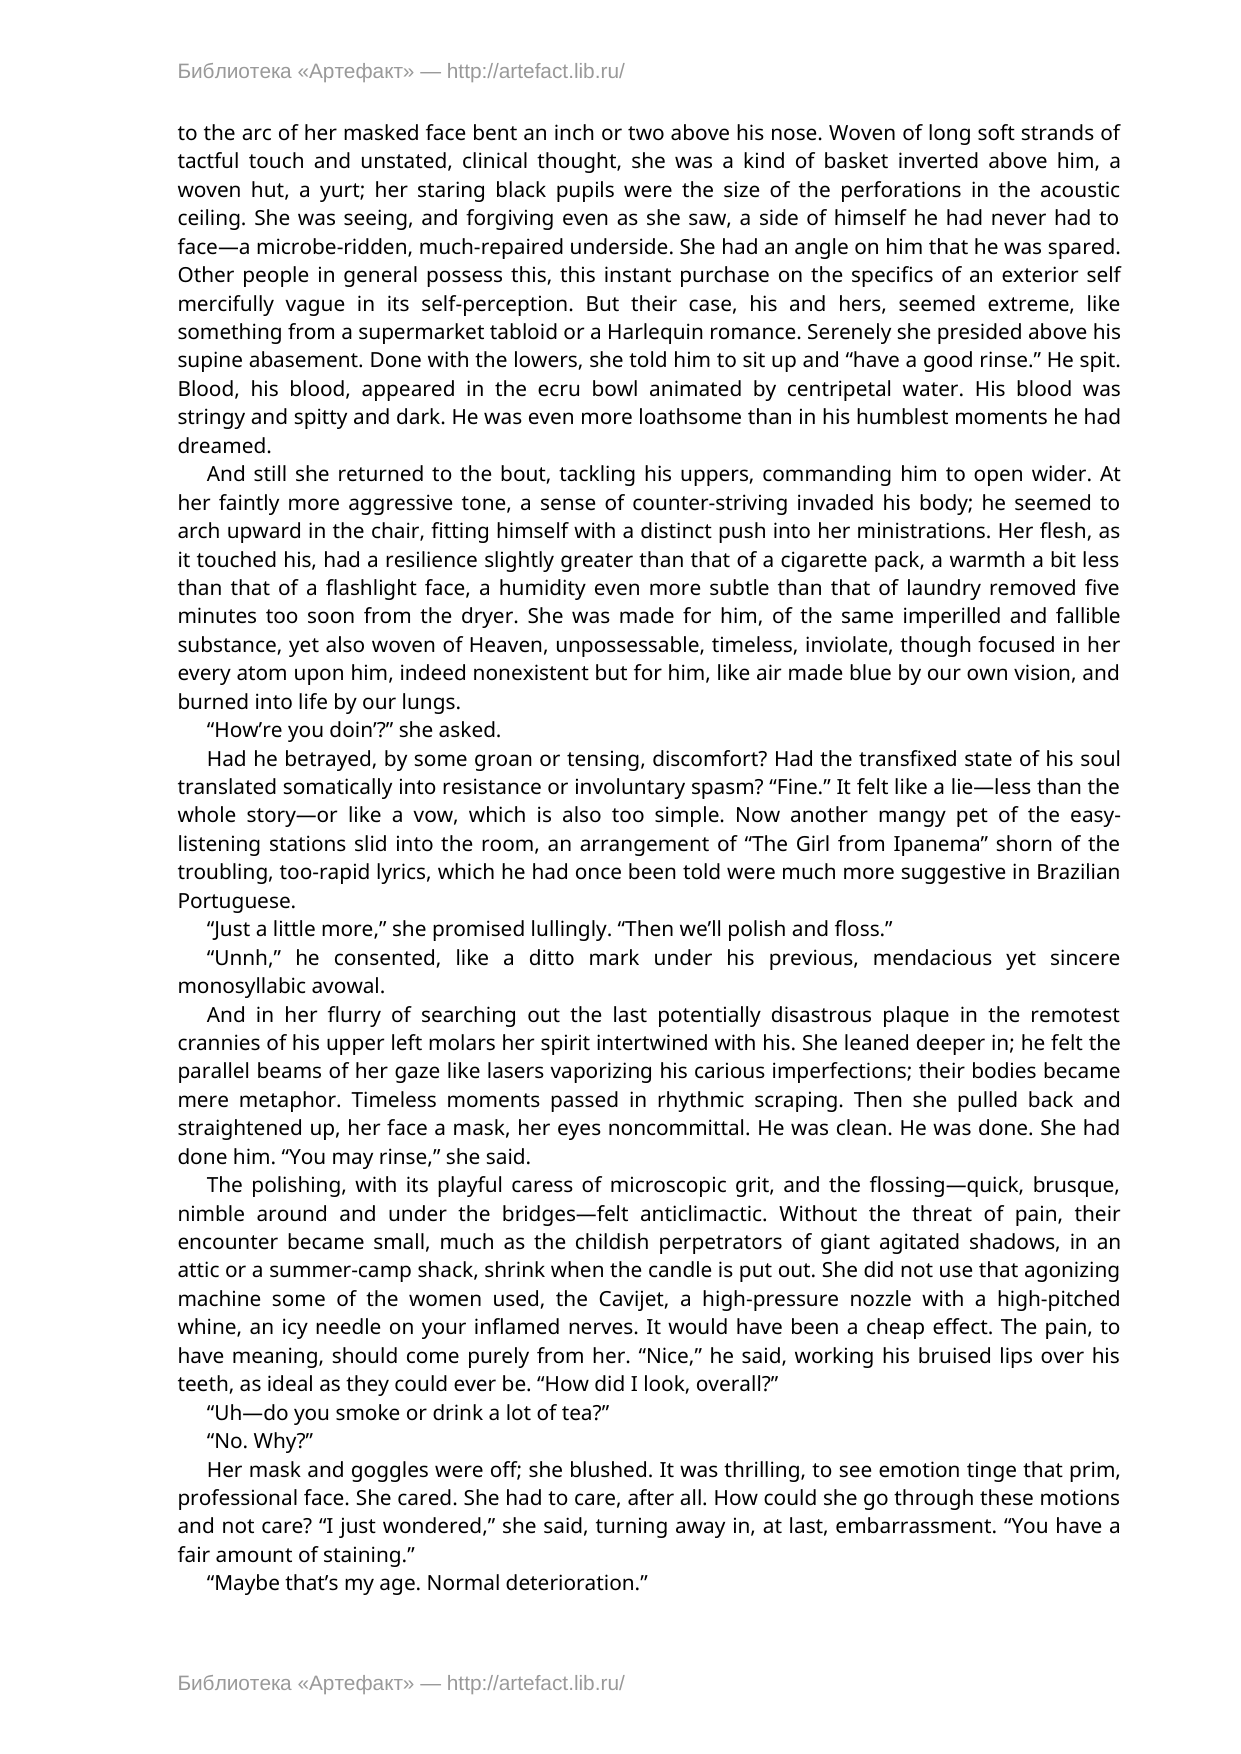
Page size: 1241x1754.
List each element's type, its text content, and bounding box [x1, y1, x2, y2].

text “Uh—do you smoke or drink a lot of tea?” [177, 1398, 1122, 1426]
text “Maybe that’s my age. Normal deterioration.” [177, 1568, 1122, 1597]
text “Unnh,” he consented, like a ditto mark under his previous, mendacious yet sincere monosyllabic avowal. [177, 943, 1122, 1000]
text “No. Why?” [177, 1426, 1122, 1455]
text Her mask and goggles were off; she blushed. It was thrilling, to see emotion tinge that prim, professional face. She cared. She had to care, after all. How could she go through these motions and not care? “I just wondered,” she said, turning away in, at last, embarrassment. “You have a fair amount of staining.” [177, 1455, 1122, 1568]
text And still she returned to the bout, tackling his uppers, commanding him to open wider. At her faintly more aggressive tone, a sense of counter-striving invaded his body; he seemed to arch upward in the chair, fitting himself with a distinct push into her ministrations. Her flesh, as it touched his, had a resilience slightly greater than that of a cigarette pack, a warmth a bit less than that of a flashlight face, a humidity even more subtle than that of laundry removed five minutes too soon from the dryer. She was made for him, of the same imperilled and fallible substance, yet also woven of Heaven, unpossessable, timeless, inviolate, though focused in her every atom upon him, indeed nonexistent but for him, like air made blue by our own vision, and burned into life by our lungs. [177, 459, 1122, 715]
text And in her flurry of searching out the last potentially disastrous plaque in the remotest crannies of his upper left molars her spirit intertwined with his. She leaned deeper in; he felt the parallel beams of her gaze like lasers vaporizing his carious imperfections; their bodies became mere metaphor. Timeless moments passed in rhythmic scraping. Then she pulled back and straightened up, her face a mask, her eyes noncommittal. He was clean. He was done. She had done him. “You may rinse,” she said. [177, 1000, 1122, 1170]
text The polishing, with its playful caress of microscopic grit, and the flossing—quick, brusque, nimble around and under the bridges—felt anticlimactic. Without the threat of pain, their encounter became small, much as the childish perpetrators of giant agitated shadows, in an attic or a summer-camp shack, shrink when the candle is put out. She did not use that agonizing machine some of the women used, the Cavijet, a high-pressure nozzle with a high-pitched whine, an icy needle on your inflamed nerves. It would have been a cheap effect. The pain, to have meaning, should come purely from her. “Nice,” he said, working his bruised lips over his teeth, as ideal as they could ever be. “How did I look, overall?” [177, 1170, 1122, 1398]
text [177, 118, 1122, 459]
text “How’re you doin’?” she asked. [177, 715, 1122, 744]
text “Just a little more,” she promised lullingly. “Then we’ll polish and floss.” [177, 914, 1122, 943]
text Had he betrayed, by some groan or tensing, discomfort? Had the transfixed state of his soul translated somatically into resistance or involuntary spasm? “Fine.” It felt like a lie—less than the whole story—or like a vow, which is also too simple. Now another mangy pet of the easy-listening stations slid into the room, an arrangement of “The Girl from Ipanema” shorn of the troubling, too-rapid lyrics, which he had once been told were much more suggestive in Brazilian Portuguese. [177, 744, 1122, 914]
